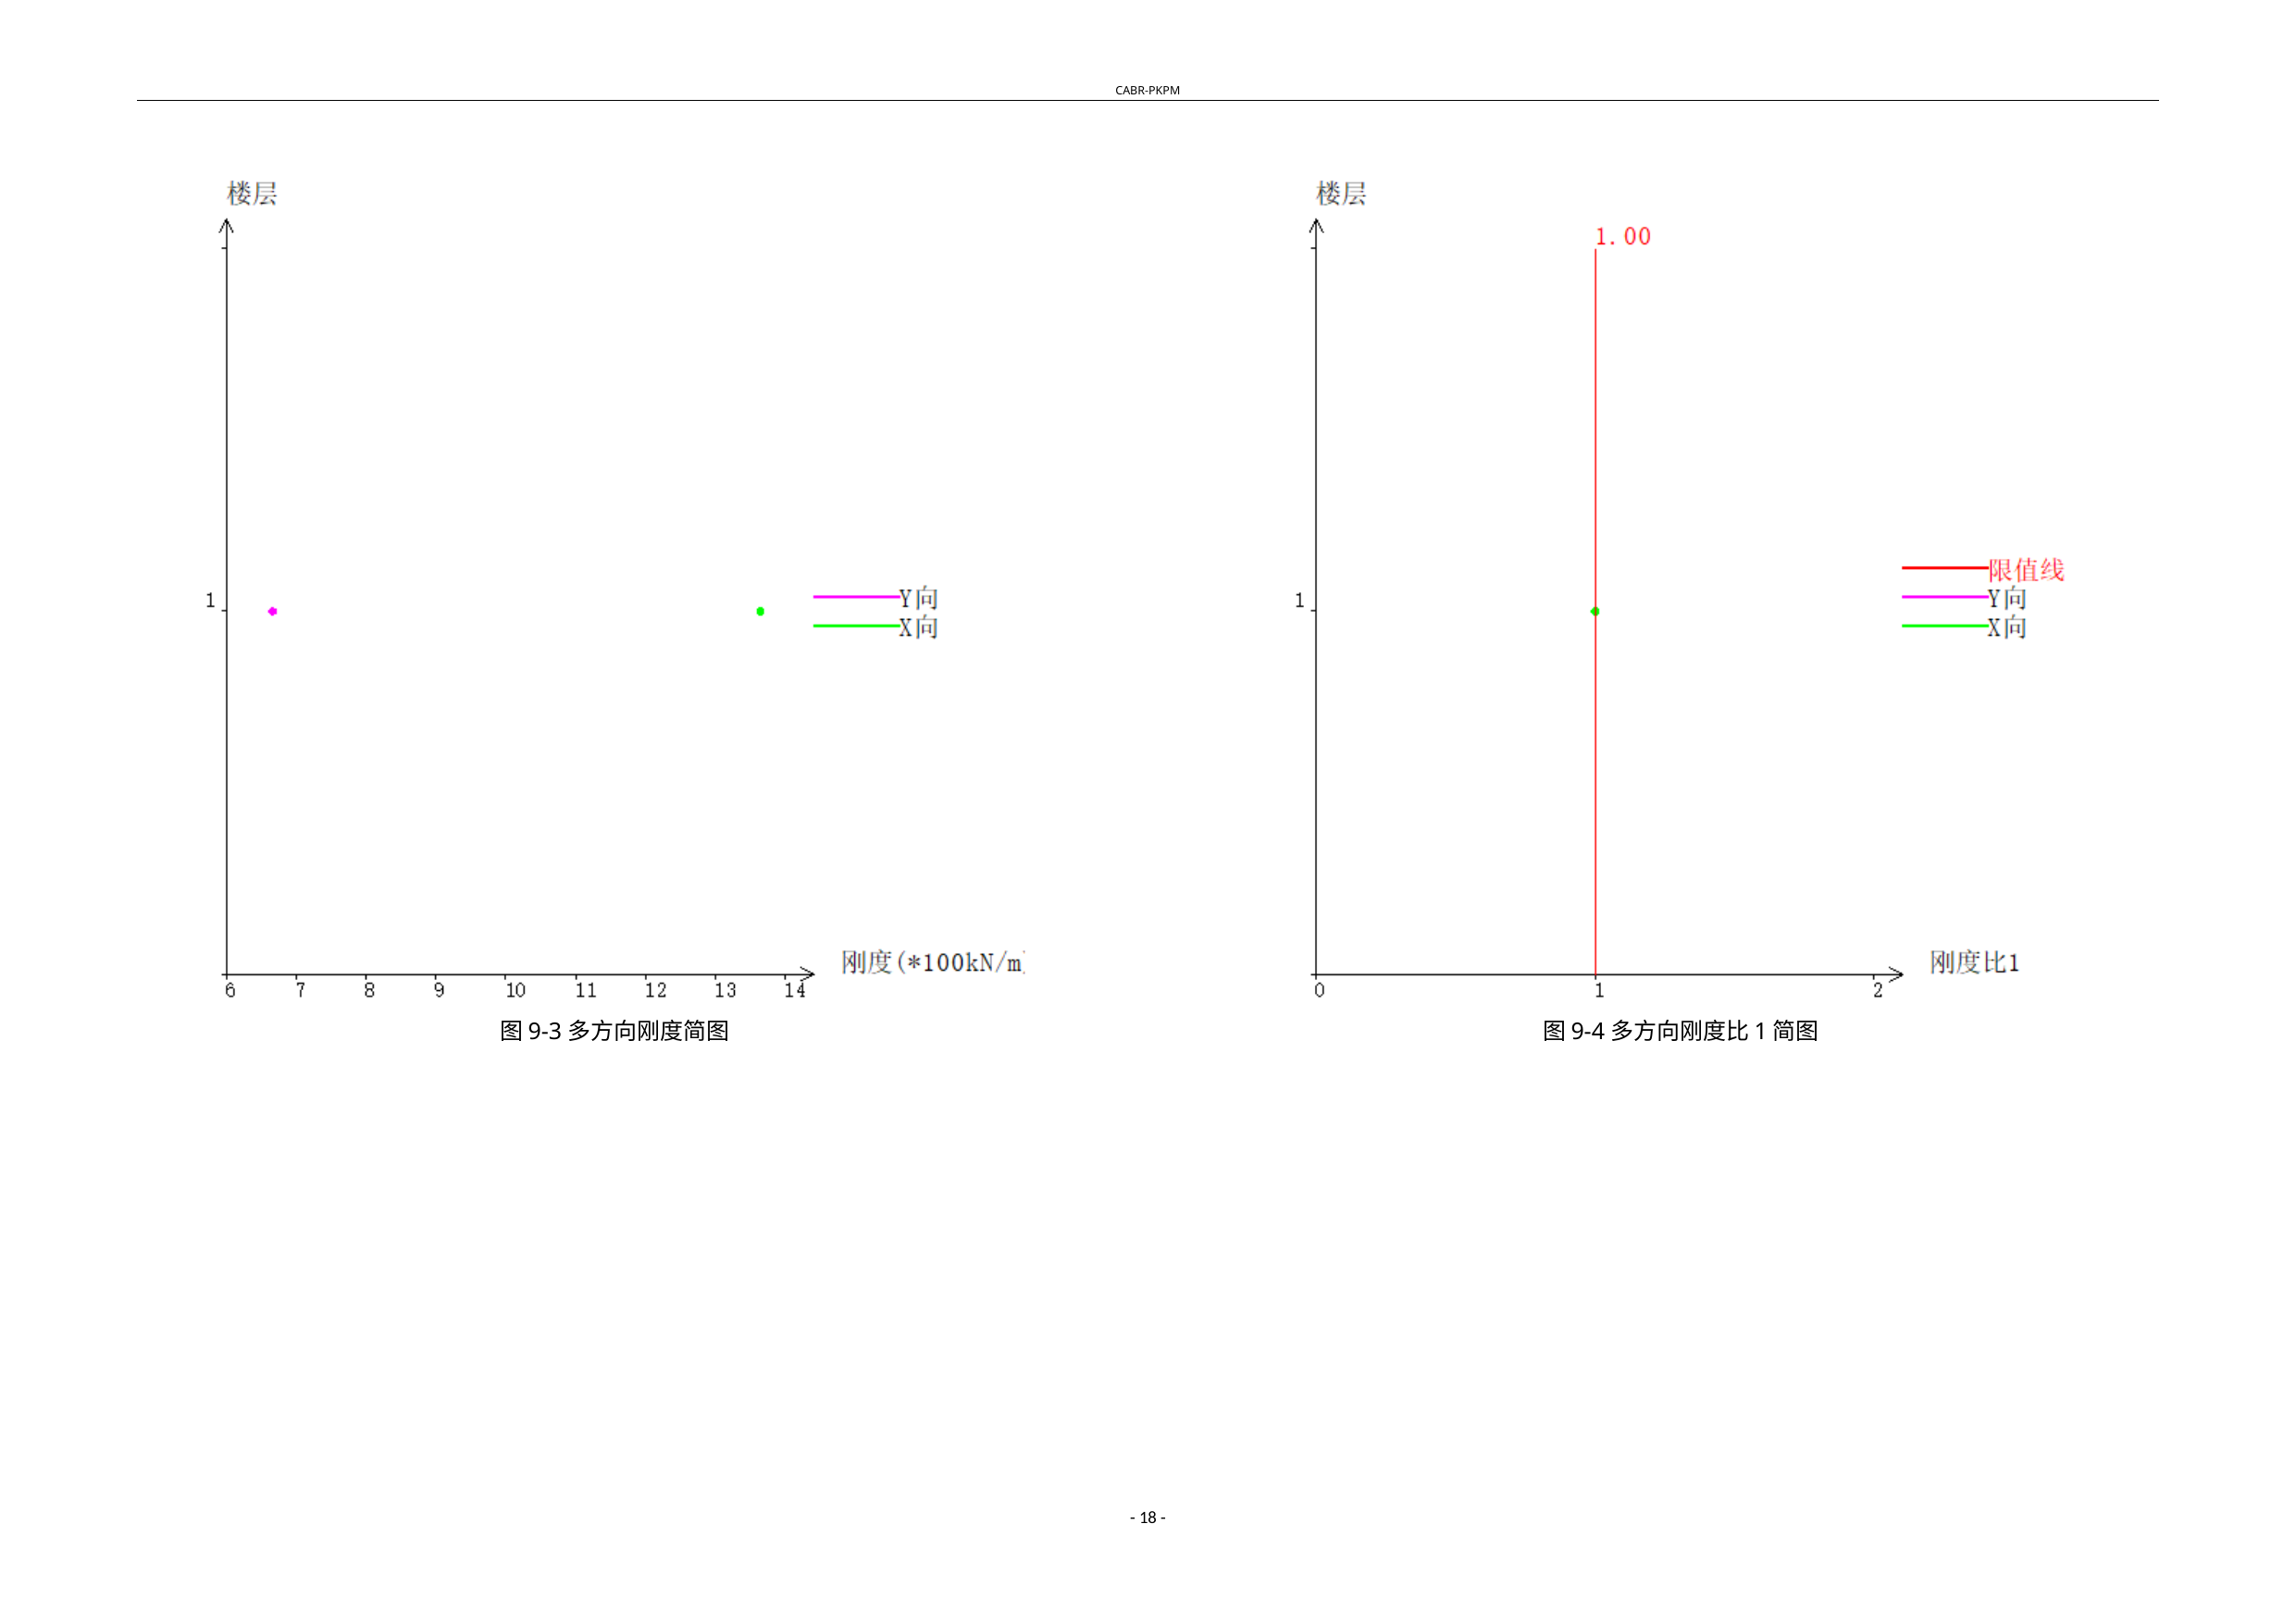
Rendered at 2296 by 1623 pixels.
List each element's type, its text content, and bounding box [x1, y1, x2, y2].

text 图9-3 多方向刚度简图 [137, 1008, 1093, 1051]
picture [1271, 180, 2091, 1000]
picture [205, 180, 1025, 1000]
text 图9-4 多方向刚度比1简图 [1202, 1008, 2159, 1051]
